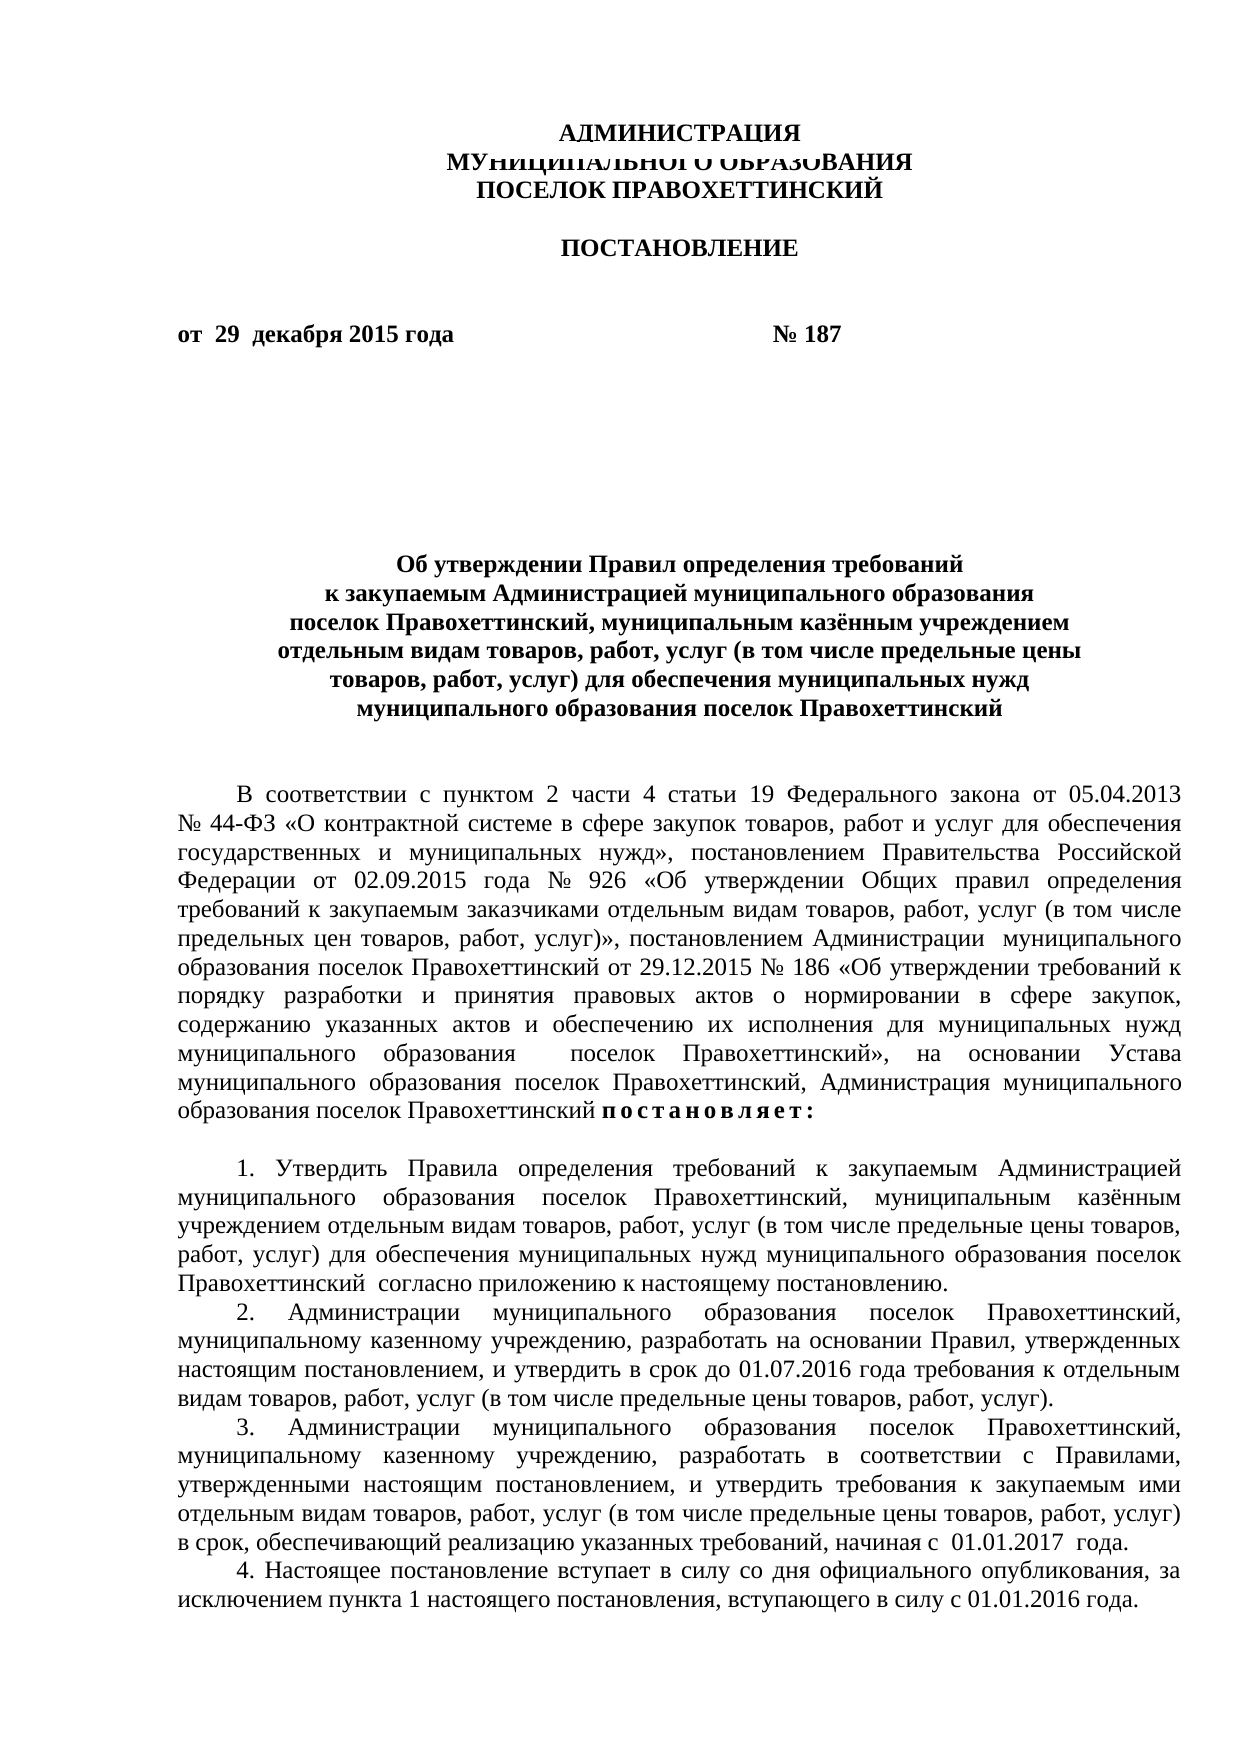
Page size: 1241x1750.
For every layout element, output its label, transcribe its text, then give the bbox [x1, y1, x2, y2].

text отдельным видам товаров, работ, услуг (в том числе предельные цены [177, 636, 1182, 664]
text 3. Администрации муниципального образования поселок Правохеттинский, муниципальному казенному учреждению, разработать в соответствии с Правилами, утвержденными настоящим постановлением, и утвердить требования к закупаемым ими отдельным видам товаров, работ, услуг (в том числе предельные цены товаров, работ, услуг) в срок, обеспечивающий реализацию указанных требований, начиная с 01.01.2017 года. [177, 1412, 1182, 1556]
text товаров, работ, услуг) для обеспечения муниципальных нужд [177, 664, 1182, 693]
text к закупаемым Администрацией муниципального образования [177, 578, 1182, 607]
text поселок Правохеттинский, муниципальным казённым учреждением [177, 607, 1182, 636]
text В соответствии с пунктом 2 части 4 статьи 19 Федерального закона от 05.04.2013 № 44-ФЗ «О контрактной системе в сфере закупок товаров, работ и услуг для обеспечения государственных и муниципальных нужд», постановлением Правительства Российской Федерации от 02.09.2015 года № 926 «Об утверждении Общих правил определения требований к закупаемым заказчиками отдельным видам товаров, работ, услуг (в том числе предельных цен товаров, работ, услуг)», постановлением Администрации муниципального образования поселок Правохеттинский от 29.12.2015 № 186 «Об утверждении требований к порядку разработки и принятия правовых актов о нормировании в сфере закупок, содержанию указанных актов и обеспечению их исполнения для муниципальных нужд муниципального образования поселок Правохеттинский», на основании Устава муниципального образования поселок Правохеттинский, Администрация муниципального образования поселок Правохеттинский постановляет: [177, 779, 1183, 1124]
text АДМИНИСТРАЦИЯ [177, 118, 1182, 147]
text 4. Настоящее постановление вступает в силу со дня официального опубликования, за исключением пункта 1 настоящего постановления, вступающего в силу с 01.01.2016 года. [177, 1556, 1182, 1613]
text МУНИЦИПАЛЬНОГО ОБРАЗОВАНИЯ [177, 147, 1182, 176]
text муниципального образования поселок Правохеттинский [177, 693, 1182, 722]
text от 29 декабря 2015 года № 187 [177, 319, 1182, 348]
text ПОСТАНОВЛЕНИЕ [177, 233, 1182, 262]
text 2. Администрации муниципального образования поселок Правохеттинский, муниципальному казенному учреждению, разработать на основании Правил, утвержденных настоящим постановлением, и утвердить в срок до 01.07.2016 года требования к отдельным видам товаров, работ, услуг (в том числе предельные цены товаров, работ, услуг). [177, 1297, 1182, 1412]
text ПОСЕЛОК ПРАВОХЕТТИНСКИЙ [177, 176, 1182, 204]
text Об утверждении Правил определения требований [177, 549, 1182, 578]
text 1. Утвердить Правила определения требований к закупаемым Администрацией муниципального образования поселок Правохеттинский, муниципальным казённым учреждением отдельным видам товаров, работ, услуг (в том числе предельные цены товаров, работ, услуг) для обеспечения муниципальных нужд муниципального образования поселок Правохеттинский согласно приложению к настоящему постановлению. [177, 1153, 1182, 1297]
